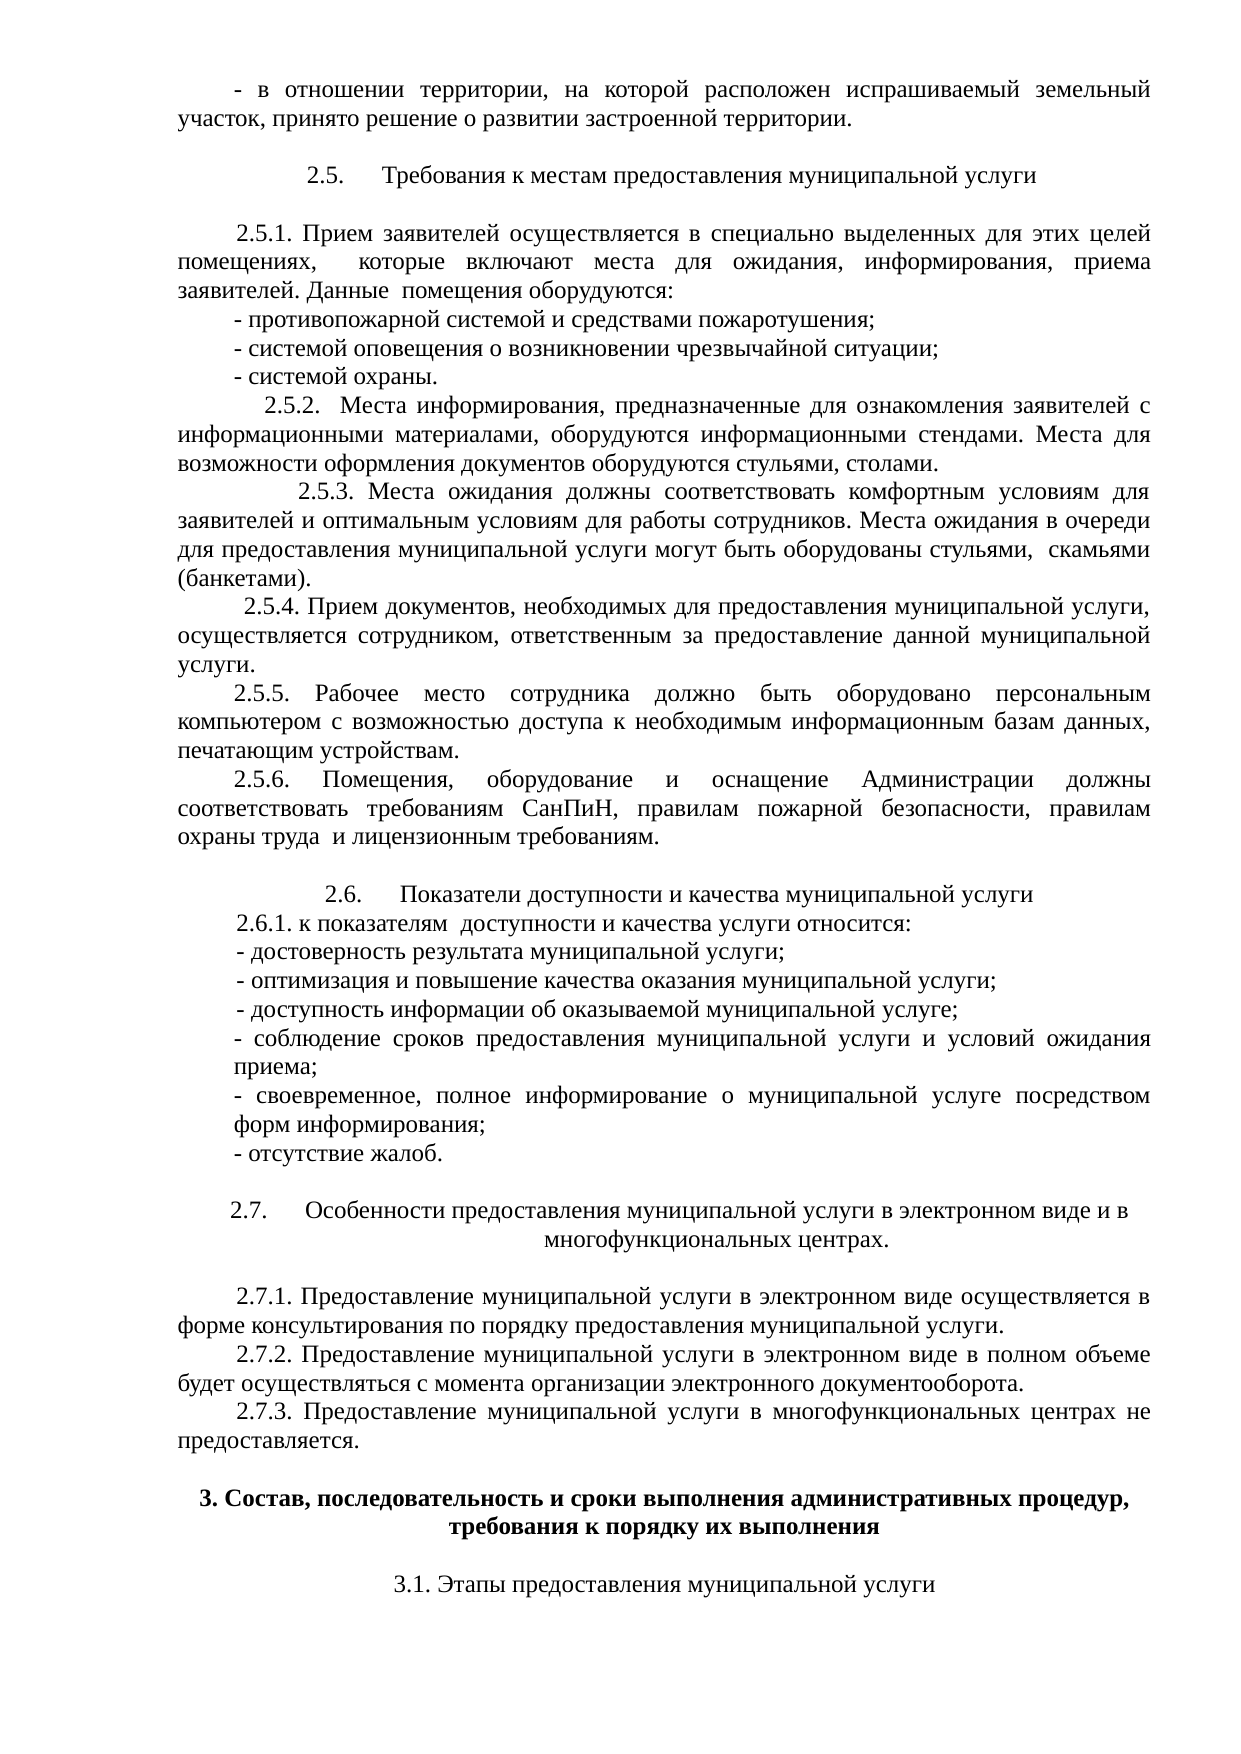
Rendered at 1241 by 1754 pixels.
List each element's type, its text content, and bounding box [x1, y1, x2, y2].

text - в отношении территории, на которой расположен испрашиваемый земельный участок, принято решение о развитии застроенной территории. [177, 74, 1152, 131]
text 2.7.3. Предоставление муниципальной услуги в многофункциональных центрах не предоставляется. [177, 1396, 1152, 1454]
text 2.6.1. к показателям доступности и качества услуги относится: [177, 908, 1152, 936]
text - оптимизация и повышение качества оказания муниципальной услуги; [177, 965, 1152, 994]
text - достоверность результата муниципальной услуги; [177, 936, 1152, 965]
text - соблюдение сроков предоставления муниципальной услуги и условий ожидания приема; [233, 1023, 1152, 1080]
list 3. Состав, последовательность и сроки выполнения административных процедур, требования к порядку их выполнения [177, 1483, 1152, 1540]
text 2.5.5. Рабочее место сотрудника должно быть оборудовано персональным компьютером с возможностью доступа к необходимым информационным базам данных, печатающим устройствам. [177, 678, 1152, 764]
text 2.5.1. Прием заявителей осуществляется в специально выделенных для этих целей помещениях, которые включают места для ожидания, информирования, приема заявителей. Данные помещения оборудуются: [177, 218, 1152, 304]
text 2.7.1. Предоставление муниципальной услуги в электронном виде осуществляется в форме консультирования по порядку предоставления муниципальной услуги. [177, 1281, 1152, 1339]
list 3.1. Этапы предоставления муниципальной услуги [177, 1569, 1152, 1598]
text 2.5.4. Прием документов, необходимых для предоставления муниципальной услуги, осуществляется сотрудником, ответственным за предоставление данной муниципальной услуги. [177, 591, 1152, 678]
list Особенности предоставления муниципальной услуги в электронном виде и в многофункциональных центрах. [207, 1195, 1152, 1253]
text - своевременное, полное информирование о муниципальной услуге посредством форм информирования; [233, 1080, 1152, 1138]
text - противопожарной системой и средствами пожаротушения; [177, 304, 1152, 333]
text 2.5.3. Места ожидания должны соответствовать комфортным условиям для заявителей и оптимальным условиям для работы сотрудников. Места ожидания в очереди для предоставления муниципальной услуги могут быть оборудованы стульями, скамьями (банкетами). [177, 476, 1152, 591]
text - системой охраны. [177, 361, 1152, 390]
list Показатели доступности и качества муниципальной услуги [207, 879, 1152, 908]
text - отсутствие жалоб. [233, 1138, 1152, 1166]
text - системой оповещения о возникновении чрезвычайной ситуации; [177, 333, 1152, 361]
text 2.5.2. Места информирования, предназначенные для ознакомления заявителей с информационными материалами, оборудуются информационными стендами. Места для возможности оформления документов оборудуются стульями, столами. [177, 390, 1152, 476]
text 2.7.2. Предоставление муниципальной услуги в электронном виде в полном объеме будет осуществляться с момента организации электронного документооборота. [177, 1339, 1152, 1396]
list Требования к местам предоставления муниципальной услуги [192, 160, 1152, 189]
text 2.5.6. Помещения, оборудование и оснащение Администрации должны соответствовать требованиям СанПиН, правилам пожарной безопасности, правилам охраны труда и лицензионным требованиям. [177, 764, 1152, 850]
text - доступность информации об оказываемой муниципальной услуге; [177, 994, 1152, 1023]
